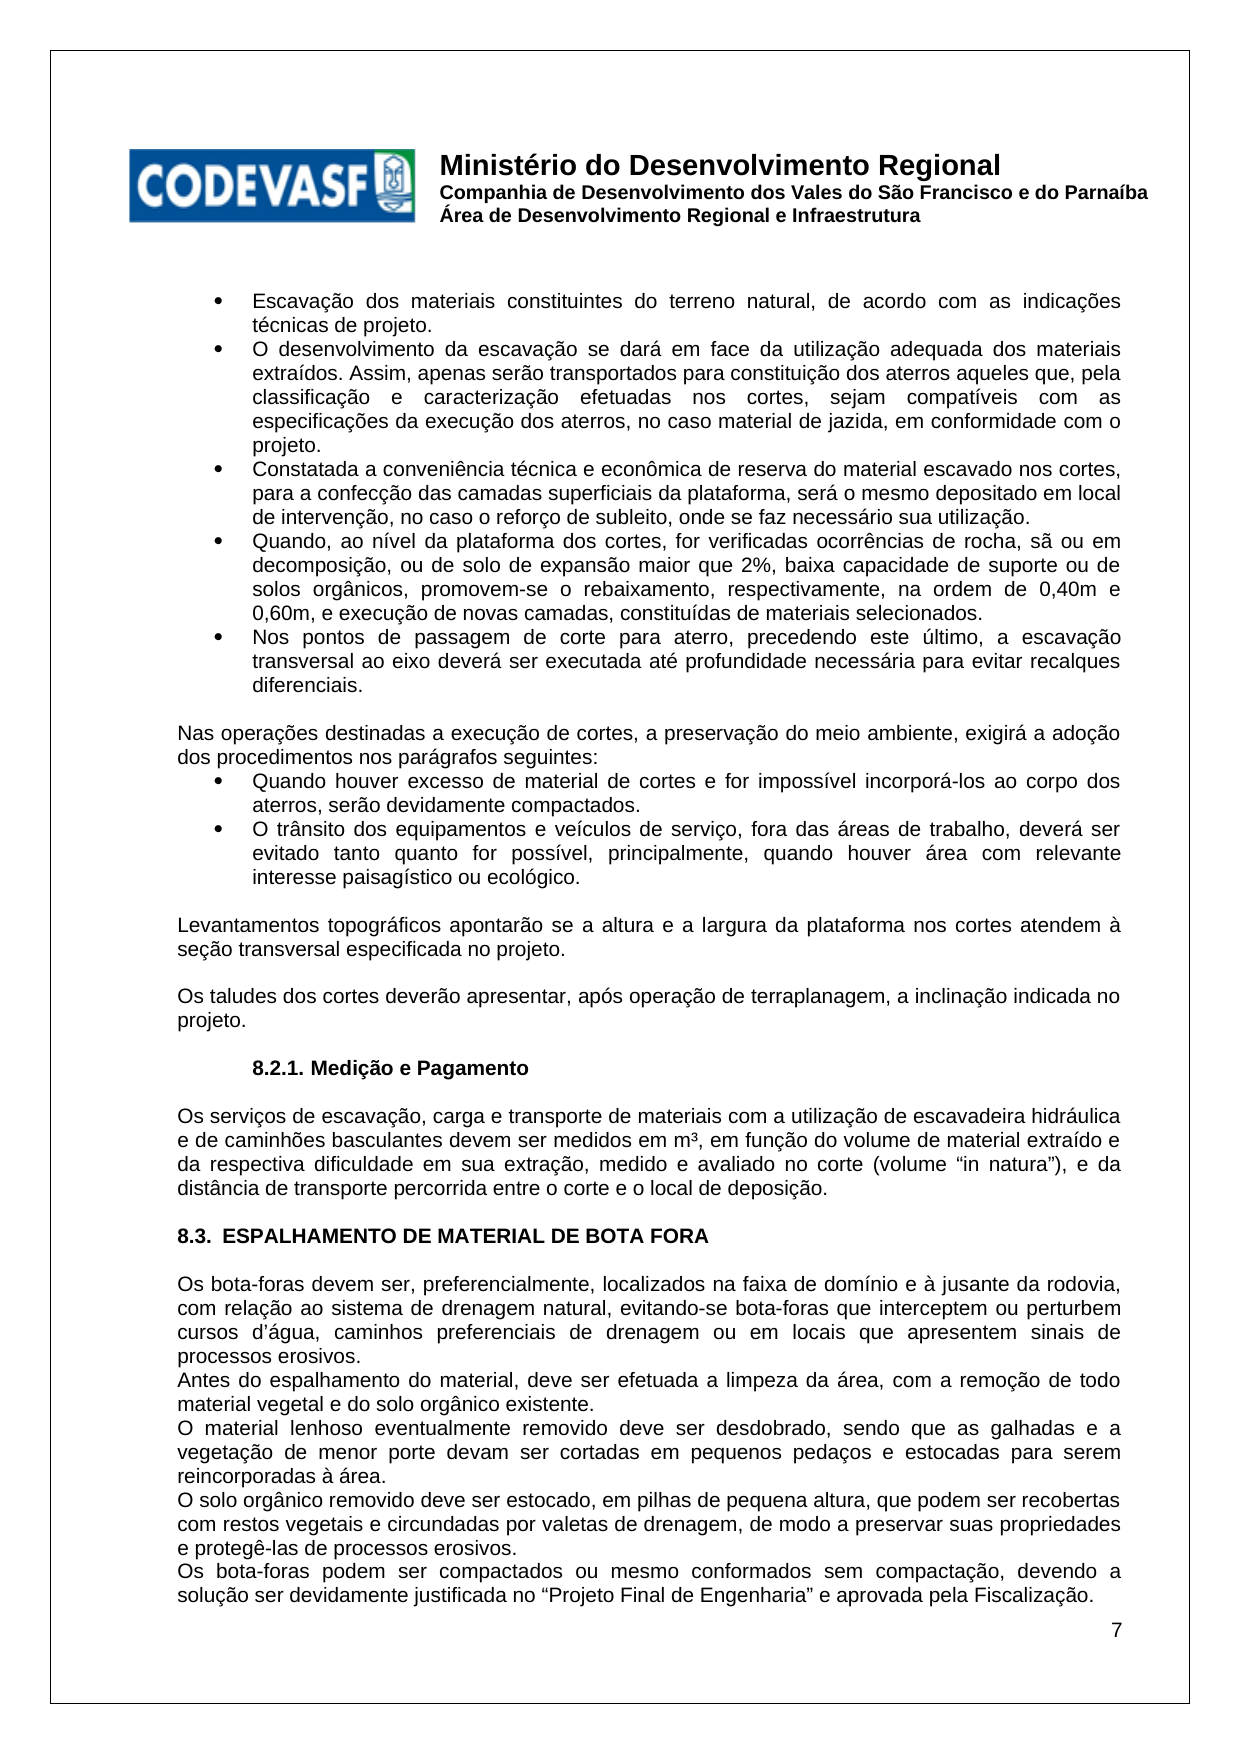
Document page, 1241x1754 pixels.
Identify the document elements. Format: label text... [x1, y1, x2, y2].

list O desenvolvimento da escavação se dará em face da utilização adequada dos materiais extraídos. Assim, apenas serão transportados para constituição dos aterros aqueles que, pela classificação e caracterização efetuadas nos cortes, sejam compatíveis com as especificações da execução dos aterros, no caso material de jazida, em conformidade com o projeto. [214, 337, 1122, 457]
list Escavação dos materiais constituintes do terreno natural, de acordo com as indicações técnicas de projeto. [214, 289, 1122, 337]
text O solo orgânico removido deve ser estocado, em pilhas de pequena altura, que podem ser recobertas com restos vegetais e circundadas por valetas de drenagem, de modo a preservar suas propriedades e protegê-las de processos erosivos. [177, 1487, 1122, 1559]
subtitle ESPALHAMENTO DE MATERIAL DE BOTA FORA [177, 1224, 1122, 1248]
list Nos pontos de passagem de corte para aterro, precedendo este último, a escavação transversal ao eixo deverá ser executada até profundidade necessária para evitar recalques diferenciais. [214, 625, 1122, 697]
list Quando houver excesso de material de cortes e for impossível incorporá-los ao corpo dos aterros, serão devidamente compactados. [214, 768, 1122, 817]
text Os bota-foras devem ser, preferencialmente, localizados na faixa de domínio e à jusante da rodovia, com relação ao sistema de drenagem natural, evitando-se bota-foras que interceptem ou perturbem cursos d’água, caminhos preferenciais de drenagem ou em locais que apresentem sinais de processos erosivos. [177, 1272, 1122, 1368]
text O material lenhoso eventualmente removido deve ser desdobrado, sendo que as galhadas e a vegetação de menor porte devam ser cortadas em pequenos pedaços e estocadas para serem reincorporadas à área. [177, 1416, 1122, 1487]
text Os taludes dos cortes deverão apresentar, após operação de terraplanagem, a inclinação indicada no projeto. [177, 984, 1122, 1032]
text Antes do espalhamento do material, deve ser efetuada a limpeza da área, com a remoção de todo material vegetal e do solo orgânico existente. [177, 1368, 1122, 1416]
list O trânsito dos equipamentos e veículos de serviço, fora das áreas de trabalho, deverá ser evitado tanto quanto for possível, principalmente, quando houver área com relevante interesse paisagístico ou ecológico. [214, 817, 1122, 888]
list Constatada a conveniência técnica e econômica de reserva do material escavado nos cortes, para a confecção das camadas superficiais da plataforma, será o mesmo depositado em local de intervenção, no caso o reforço de subleito, onde se faz necessário sua utilização. [214, 457, 1122, 529]
list Quando, ao nível da plataforma dos cortes, for verificadas ocorrências de rocha, sã ou em decomposição, ou de solo de expansão maior que 2%, baixa capacidade de suporte ou de solos orgânicos, promovem-se o rebaixamento, respectivamente, na ordem de 0,40m e 0,60m, e execução de novas camadas, constituídas de materiais selecionados. [214, 529, 1122, 625]
text Nas operações destinadas a execução de cortes, a preservação do meio ambiente, exigirá a adoção dos procedimentos nos parágrafos seguintes: [177, 721, 1122, 768]
text Os serviços de escavação, carga e transporte de materiais com a utilização de escavadeira hidráulica e de caminhões basculantes devem ser medidos em m³, em função do volume de material extraído e da respectiva dificuldade em sua extração, medido e avaliado no corte (volume “in natura”), e da distância de transporte percorrida entre o corte e o local de deposição. [177, 1104, 1122, 1200]
text Os bota-foras podem ser compactados ou mesmo conformados sem compactação, devendo a solução ser devidamente justificada no “Projeto Final de Engenharia” e aprovada pela Fiscalização. [177, 1559, 1122, 1607]
subtitle Medição e Pagamento [252, 1056, 1122, 1080]
picture [129, 149, 417, 225]
text Levantamentos topográficos apontarão se a altura e a largura da plataforma nos cortes atendem à seção transversal especificada no projeto. [177, 912, 1122, 960]
